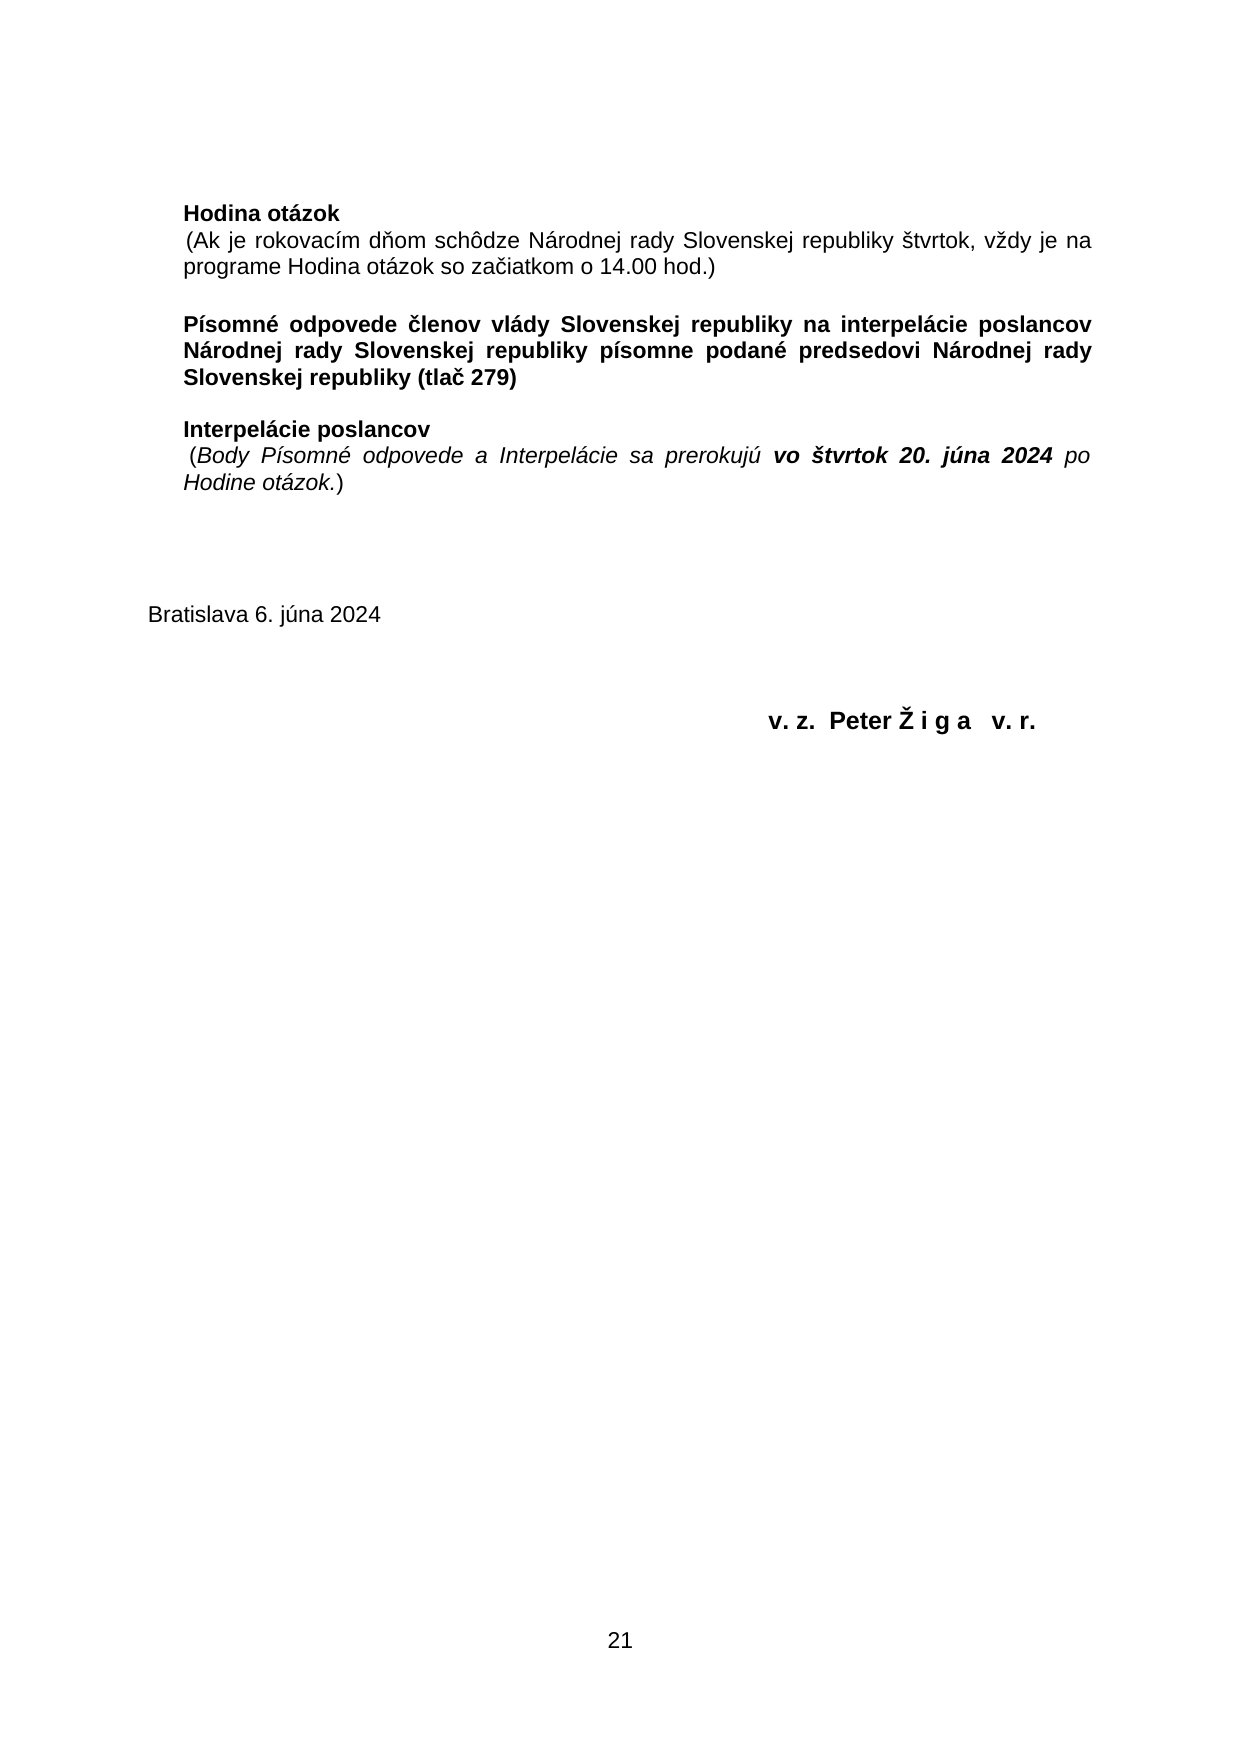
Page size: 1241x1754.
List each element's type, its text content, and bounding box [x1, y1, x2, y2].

text Interpelácie poslancov [183, 416, 1092, 442]
text Písomné odpovede členov vlády Slovenskej republiky na interpelácie poslancov Národnej rady Slovenskej republiky písomne podané predsedovi Národnej rady Slovenskej republiky (tlač 279) [183, 311, 1092, 390]
text Bratislava 6. júna 2024 [148, 601, 1092, 627]
text (Body Písomné odpovede a Interpelácie sa prerokujú vo štvrtok 20. júna 2024 po Hodine otázok.) [177, 442, 1092, 495]
text v. z. Peter Ž i g a v. r. [148, 706, 1092, 735]
text Hodina otázok [183, 200, 1092, 227]
text (Ak je rokovacím dňom schôdze Národnej rady Slovenskej republiky štvrtok, vždy je na programe Hodina otázok so začiatkom o 14.00 hod.) [177, 227, 1092, 279]
